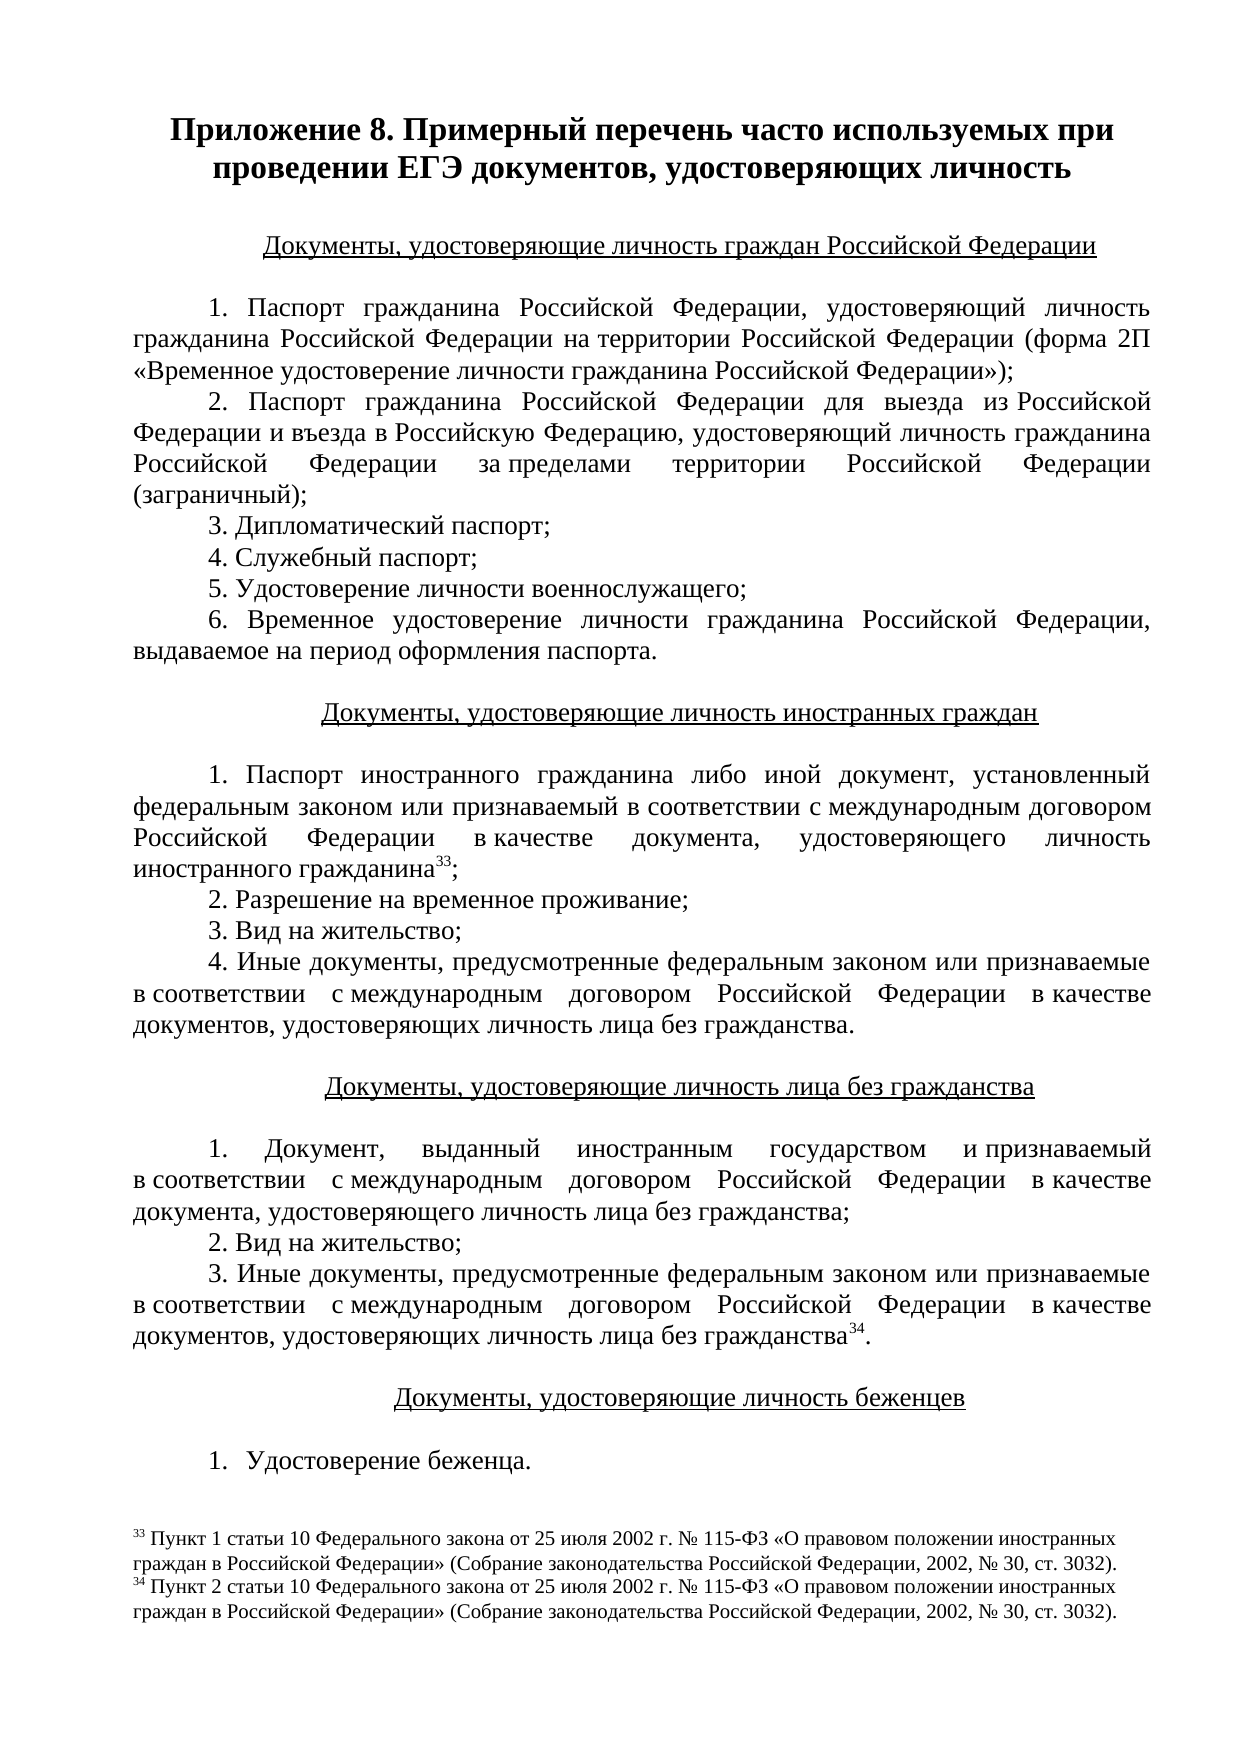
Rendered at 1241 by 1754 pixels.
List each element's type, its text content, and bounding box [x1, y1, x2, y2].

text Документы, удостоверяющие личность граждан Российской Федерации [133, 229, 1152, 260]
text 6. Временное удостоверение личности гражданина Российской Федерации, выдаваемое на период оформления паспорта. [133, 603, 1152, 665]
text 4. Иные документы, предусмотренные федеральным законом или признаваемые в соответствии с международным договором Российской Федерации в качестве документов, удостоверяющих личность лица без гражданства. [133, 946, 1152, 1039]
text 5. Удостоверение личности военнослужащего; [133, 572, 1152, 603]
text Документы, удостоверяющие личность лица без гражданства [133, 1070, 1152, 1101]
list Удостоверение беженца. [133, 1444, 1152, 1475]
text 1. Документ, выданный иностранным государством и признаваемый в соответствии с международным договором Российской Федерации в качестве документа, удостоверяющего личность лица без гражданства; [133, 1132, 1152, 1226]
text 3. Дипломатический паспорт; [133, 509, 1152, 541]
text 1. Паспорт гражданина Российской Федерации, удостоверяющий личность гражданина Российской Федерации на территории Российской Федерации (форма 2П «Временное удостоверение личности гражданина Российской Федерации»); [133, 291, 1152, 385]
subtitle Приложение 8. Примерный перечень часто используемых при проведении ЕГЭ документов, удостоверяющих личность [133, 109, 1152, 186]
text 2. Разрешение на временное проживание; [133, 883, 1152, 914]
text 3. Иные документы, предусмотренные федеральным законом или признаваемые в соответствии с международным договором Российской Федерации в качестве документов, удостоверяющих личность лица без гражданства. [133, 1257, 1152, 1350]
text 2. Вид на жительство; [133, 1226, 1152, 1257]
text 3. Вид на жительство; [133, 914, 1152, 946]
text 4. Служебный паспорт; [133, 541, 1152, 572]
text Документы, удостоверяющие личность иностранных граждан [133, 696, 1152, 727]
text Документы, удостоверяющие личность беженцев [133, 1382, 1152, 1413]
text 1. Паспорт иностранного гражданина либо иной документ, установленный федеральным законом или признаваемый в соответствии с международным договором Российской Федерации в качестве документа, удостоверяющего личность иностранного гражданина; [133, 759, 1152, 883]
text 2. Паспорт гражданина Российской Федерации для выезда из Российской Федерации и въезда в Российскую Федерацию, удостоверяющий личность гражданина Российской Федерации за пределами территории Российской Федерации (заграничный); [133, 385, 1152, 509]
